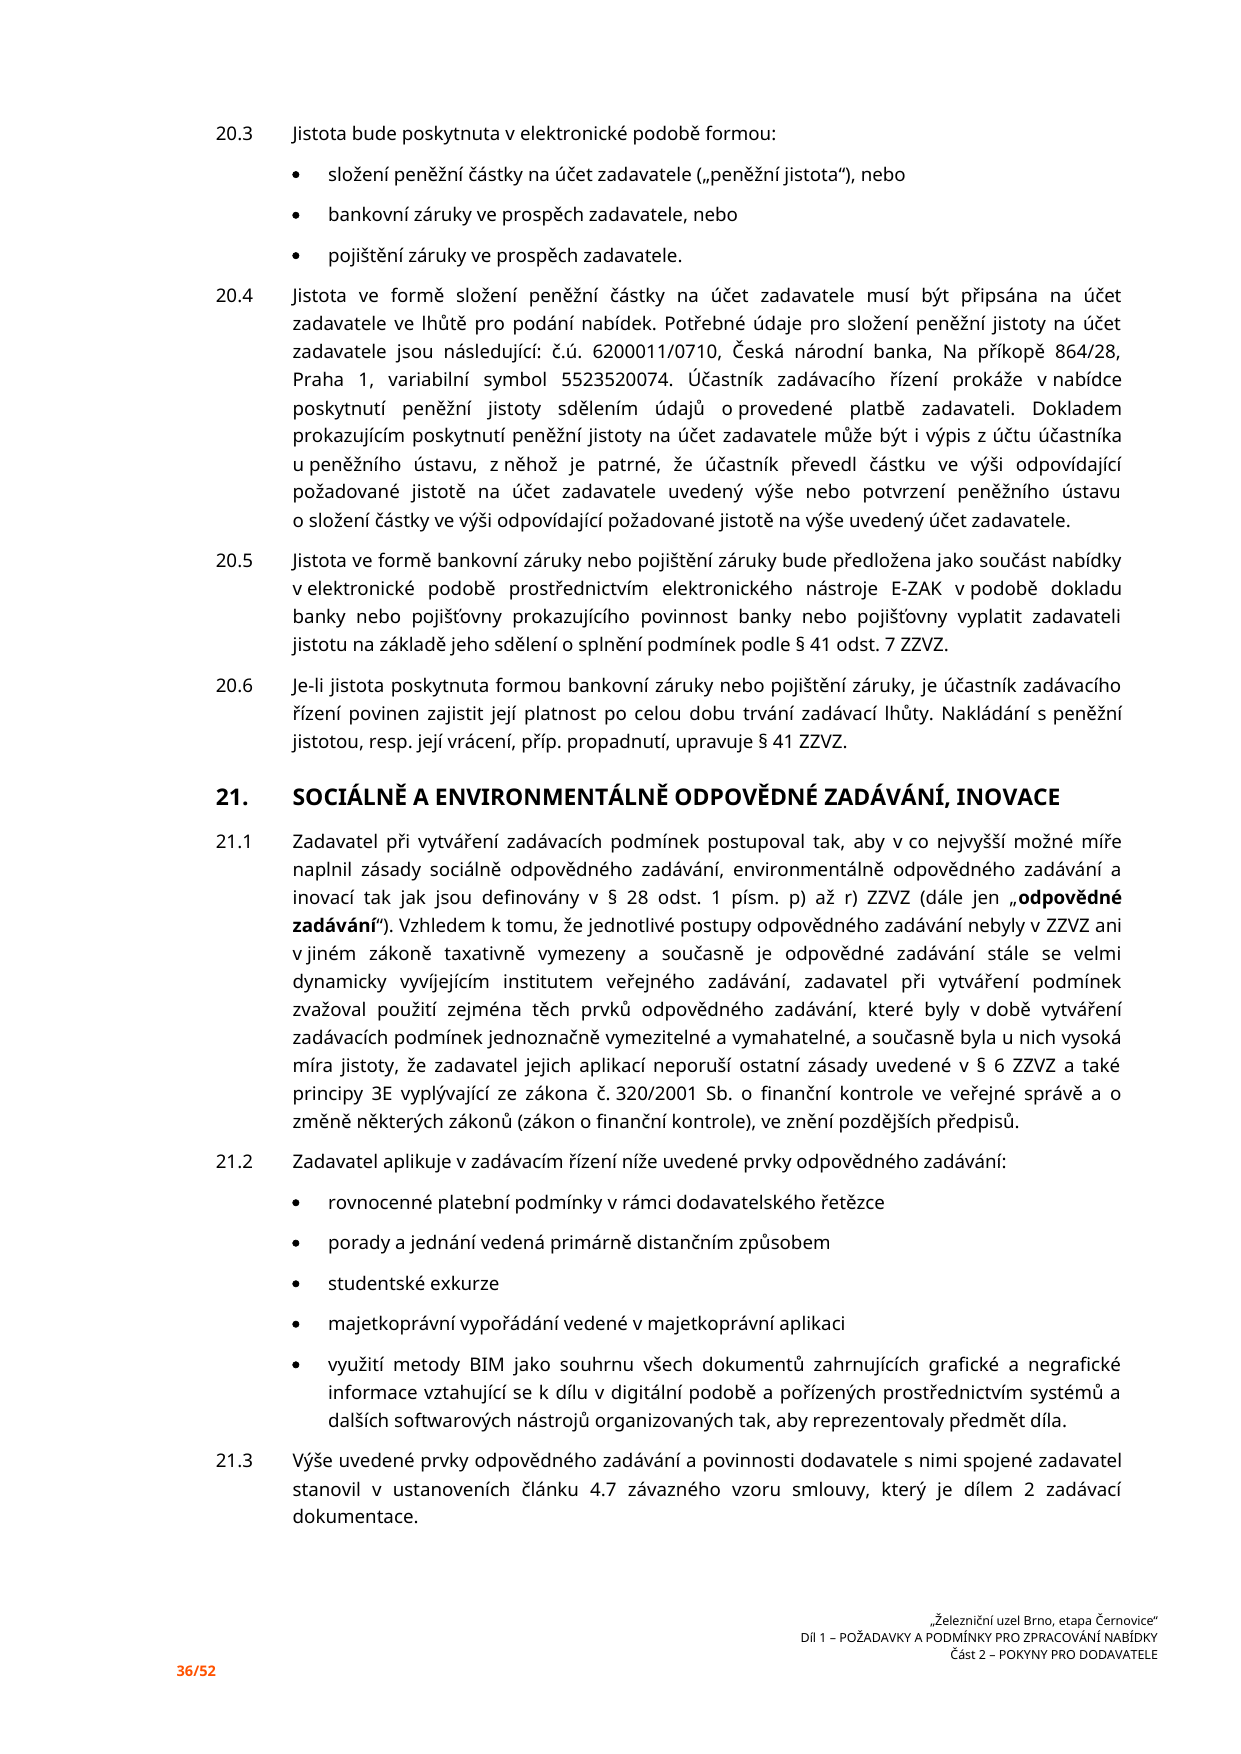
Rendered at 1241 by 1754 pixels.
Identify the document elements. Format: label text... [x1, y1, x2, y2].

text Jistota ve formě složení peněžní částky na účet zadavatele musí být připsána na účet zadavatele ve lhůtě pro podání nabídek. Potřebné údaje pro složení peněžní jistoty na účet zadavatele jsou následující: č.ú. 6200011/0710, Česká národní banka, Na příkopě 864/28, Praha 1, variabilní symbol 5523520074. Účastník zadávacího řízení prokáže v nabídce poskytnutí peněžní jistoty sdělením údajů o provedené platbě zadavateli. Dokladem prokazujícím poskytnutí peněžní jistoty na účet zadavatele může být i výpis z účtu účastníka u peněžního ústavu, z něhož je patrné, že účastník převedl částku ve výši odpovídající požadované jistotě na účet zadavatele uvedený výše nebo potvrzení peněžního ústavu o složení částky ve výši odpovídající požadované jistotě na výše uvedený účet zadavatele. [216, 283, 1122, 532]
text porady a jednání vedená primárně distančním způsobem [292, 1230, 1122, 1255]
text SOCIÁLNĚ A ENVIRONMENTÁLNĚ ODPOVĚDNÉ ZADÁVÁNÍ, INOVACE [216, 781, 1122, 812]
text využití metody BIM jako souhrnu všech dokumentů zahrnujících grafické a negrafické informace vztahující se k dílu v digitální podobě a pořízených prostřednictvím systémů a dalších softwarových nástrojů organizovaných tak, aby reprezentovaly předmět díla. [292, 1351, 1122, 1433]
text Je-li jistota poskytnuta formou bankovní záruky nebo pojištění záruky, je účastník zadávacího řízení povinen zajistit její platnost po celou dobu trvání zadávací lhůty. Nakládání s peněžní jistotou, resp. její vrácení, příp. propadnutí, upravuje § 41 ZZVZ. [216, 672, 1122, 753]
text bankovní záruky ve prospěch zadavatele, nebo [292, 202, 1122, 227]
text Jistota ve formě bankovní záruky nebo pojištění záruky bude předložena jako součást nabídky v elektronické podobě prostřednictvím elektronického nástroje E-ZAK v podobě dokladu banky nebo pojišťovny prokazujícího povinnost banky nebo pojišťovny vyplatit zadavateli jistotu na základě jeho sdělení o splnění podmínek podle § 41 odst. 7 ZZVZ. [216, 547, 1122, 657]
text rovnocenné platební podmínky v rámci dodavatelského řetězce [292, 1189, 1122, 1215]
text Výše uvedené prvky odpovědného zadávání a povinnosti dodavatele s nimi spojené zadavatel stanovil v ustanoveních článku 4.7 závazného vzoru smlouvy, který je dílem 2 zadávací dokumentace. [216, 1448, 1122, 1529]
text studentské exkurze [292, 1270, 1122, 1296]
text složení peněžní částky na účet zadavatele („peněžní jistota“), nebo [292, 161, 1122, 187]
text pojištění záruky ve prospěch zadavatele. [292, 242, 1122, 268]
text Zadavatel při vytváření zadávacích podmínek postupoval tak, aby v co nejvyšší možné míře naplnil zásady sociálně odpovědného zadávání, environmentálně odpovědného zadávání a inovací tak jak jsou definovány v § 28 odst. 1 písm. p) až r) ZZVZ (dále jen „odpovědné zadávání“). Vzhledem k tomu, že jednotlivé postupy odpovědného zadávání nebyly v ZZVZ ani v jiném zákoně taxativně vymezeny a současně je odpovědné zadávání stále se velmi dynamicky vyvíjejícím institutem veřejného zadávání, zadavatel při vytváření podmínek zvažoval použití zejména těch prvků odpovědného zadávání, které byly v době vytváření zadávacích podmínek jednoznačně vymezitelné a vymahatelné, a současně byla u nich vysoká míra jistoty, že zadavatel jejich aplikací neporuší ostatní zásady uvedené v § 6 ZZVZ a také principy 3E vyplývající ze zákona č. 320/2001 Sb. o finanční kontrole ve veřejné správě a o změně některých zákonů (zákon o finanční kontrole), ve znění pozdějších předpisů. [216, 828, 1122, 1134]
text Zadavatel aplikuje v zadávacím řízení níže uvedené prvky odpovědného zadávání: [216, 1149, 1122, 1174]
text majetkoprávní vypořádání vedené v majetkoprávní aplikaci [292, 1311, 1122, 1336]
text Jistota bude poskytnuta v elektronické podobě formou: [216, 121, 1122, 146]
